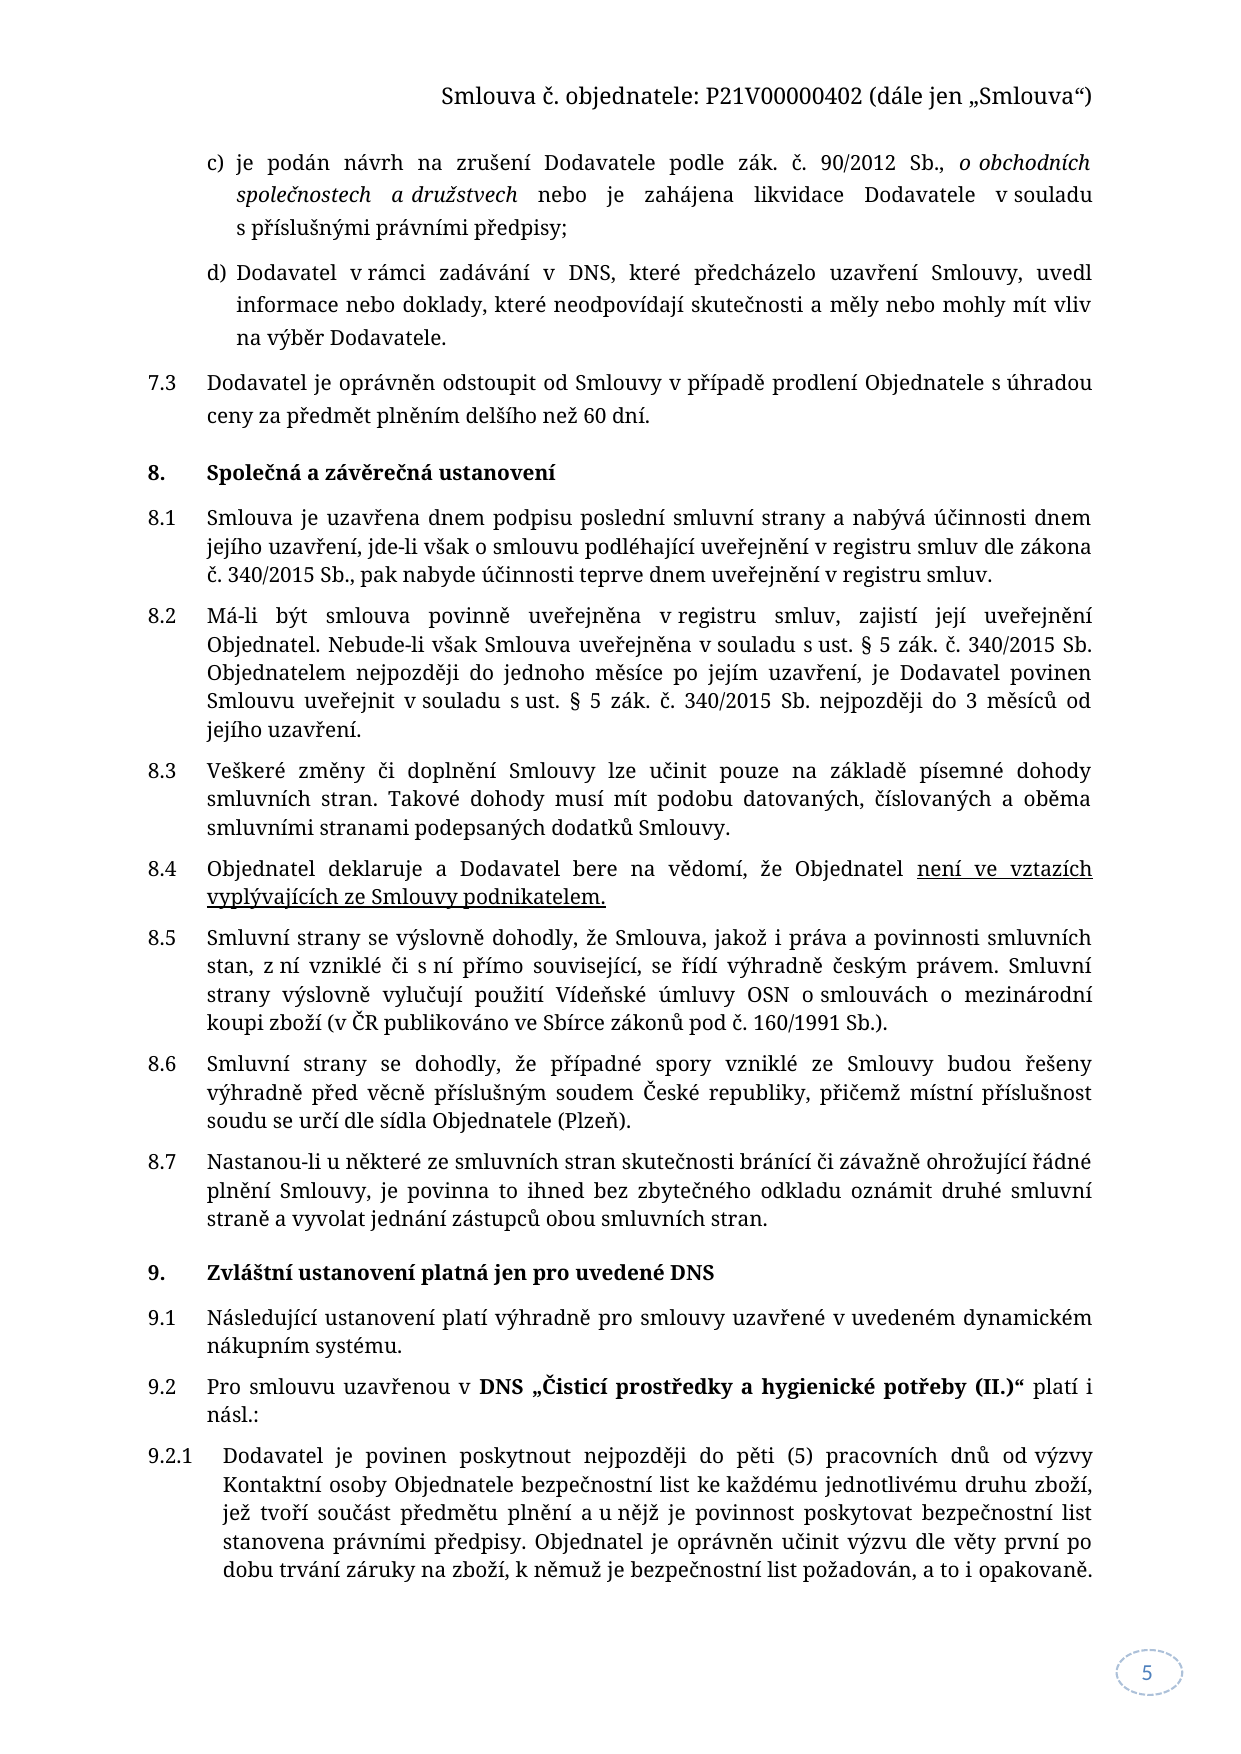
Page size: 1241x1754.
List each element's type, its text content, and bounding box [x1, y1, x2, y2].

list Má-li být smlouva povinně uveřejněna v registru smluv, zajistí její uveřejnění Objednatel. Nebude-li však Smlouva uveřejněna v souladu s ust. § 5 zák. č. 340/2015 Sb. Objednatelem nejpozději do jednoho měsíce po jejím uzavření, je Dodavatel povinen Smlouvu uveřejnit v souladu s ust. § 5 zák. č. 340/2015 Sb. nejpozději do 3 měsíců od jejího uzavření. [148, 601, 1093, 743]
list Nastanou-li u některé ze smluvních stran skutečnosti bránící či závažně ohrožující řádné plnění Smlouvy, je povinna to ihned bez zbytečného odkladu oznámit druhé smluvní straně a vyvolat jednání zástupců obou smluvních stran. [148, 1147, 1093, 1233]
list Dodavatel je oprávněn odstoupit od Smlouvy v případě prodlení Objednatele s úhradou ceny za předmět plněním delšího než 60 dní. [148, 368, 1093, 429]
list Společná a závěrečná ustanovení [148, 458, 1093, 487]
list Smluvní strany se výslovně dohodly, že Smlouva, jakož i práva a povinnosti smluvních stan, z ní vzniklé či s ní přímo související, se řídí výhradně českým právem. Smluvní strany výslovně vylučují použití Vídeňské úmluvy OSN o smlouvách o mezinárodní koupi zboží (v ČR publikováno ve Sbírce zákonů pod č. 160/1991 Sb.). [148, 923, 1093, 1037]
list Následující ustanovení platí výhradně pro smlouvy uzavřené v uvedeném dynamickém nákupním systému. [148, 1303, 1093, 1359]
list Smluvní strany se dohodly, že případné spory vzniklé ze Smlouvy budou řešeny výhradně před věcně příslušným soudem České republiky, přičemž místní příslušnost soudu se určí dle sídla Objednatele (Plzeň). [148, 1049, 1093, 1135]
list Objednatel deklaruje a Dodavatel bere na vědomí, že Objednatel není ve vztazích vyplývajících ze Smlouvy podnikatelem. [148, 854, 1093, 911]
list Veškeré změny či doplnění Smlouvy lze učinit pouze na základě písemné dohody smluvních stran. Takové dohody musí mít podobu datovaných, číslovaných a oběma smluvními stranami podepsaných dodatků Smlouvy. [148, 756, 1093, 841]
list Zvláštní ustanovení platná jen pro uvedené DNS [148, 1258, 1093, 1286]
list Pro smlouvu uzavřenou v DNS „Čisticí prostředky a hygienické potřeby (II.)“ platí i násl.: [148, 1372, 1093, 1429]
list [148, 1441, 1093, 1584]
list je podán návrh na zrušení Dodavatele podle zák. č. 90/2012 Sb., o obchodních společnostech a družstvech nebo je zahájena likvidace Dodavatele v souladu s příslušnými právními předpisy; [207, 148, 1093, 241]
list Dodavatel v rámci zadávání v DNS, které předcházelo uzavření Smlouvy, uvedl informace nebo doklady, které neodpovídají skutečnosti a měly nebo mohly mít vliv na výběr Dodavatele. [207, 258, 1093, 352]
list Smlouva je uzavřena dnem podpisu poslední smluvní strany a nabývá účinnosti dnem jejího uzavření, jde-li však o smlouvu podléhající uveřejnění v registru smluv dle zákona č. 340/2015 Sb., pak nabyde účinnosti teprve dnem uveřejnění v registru smluv. [148, 503, 1093, 589]
